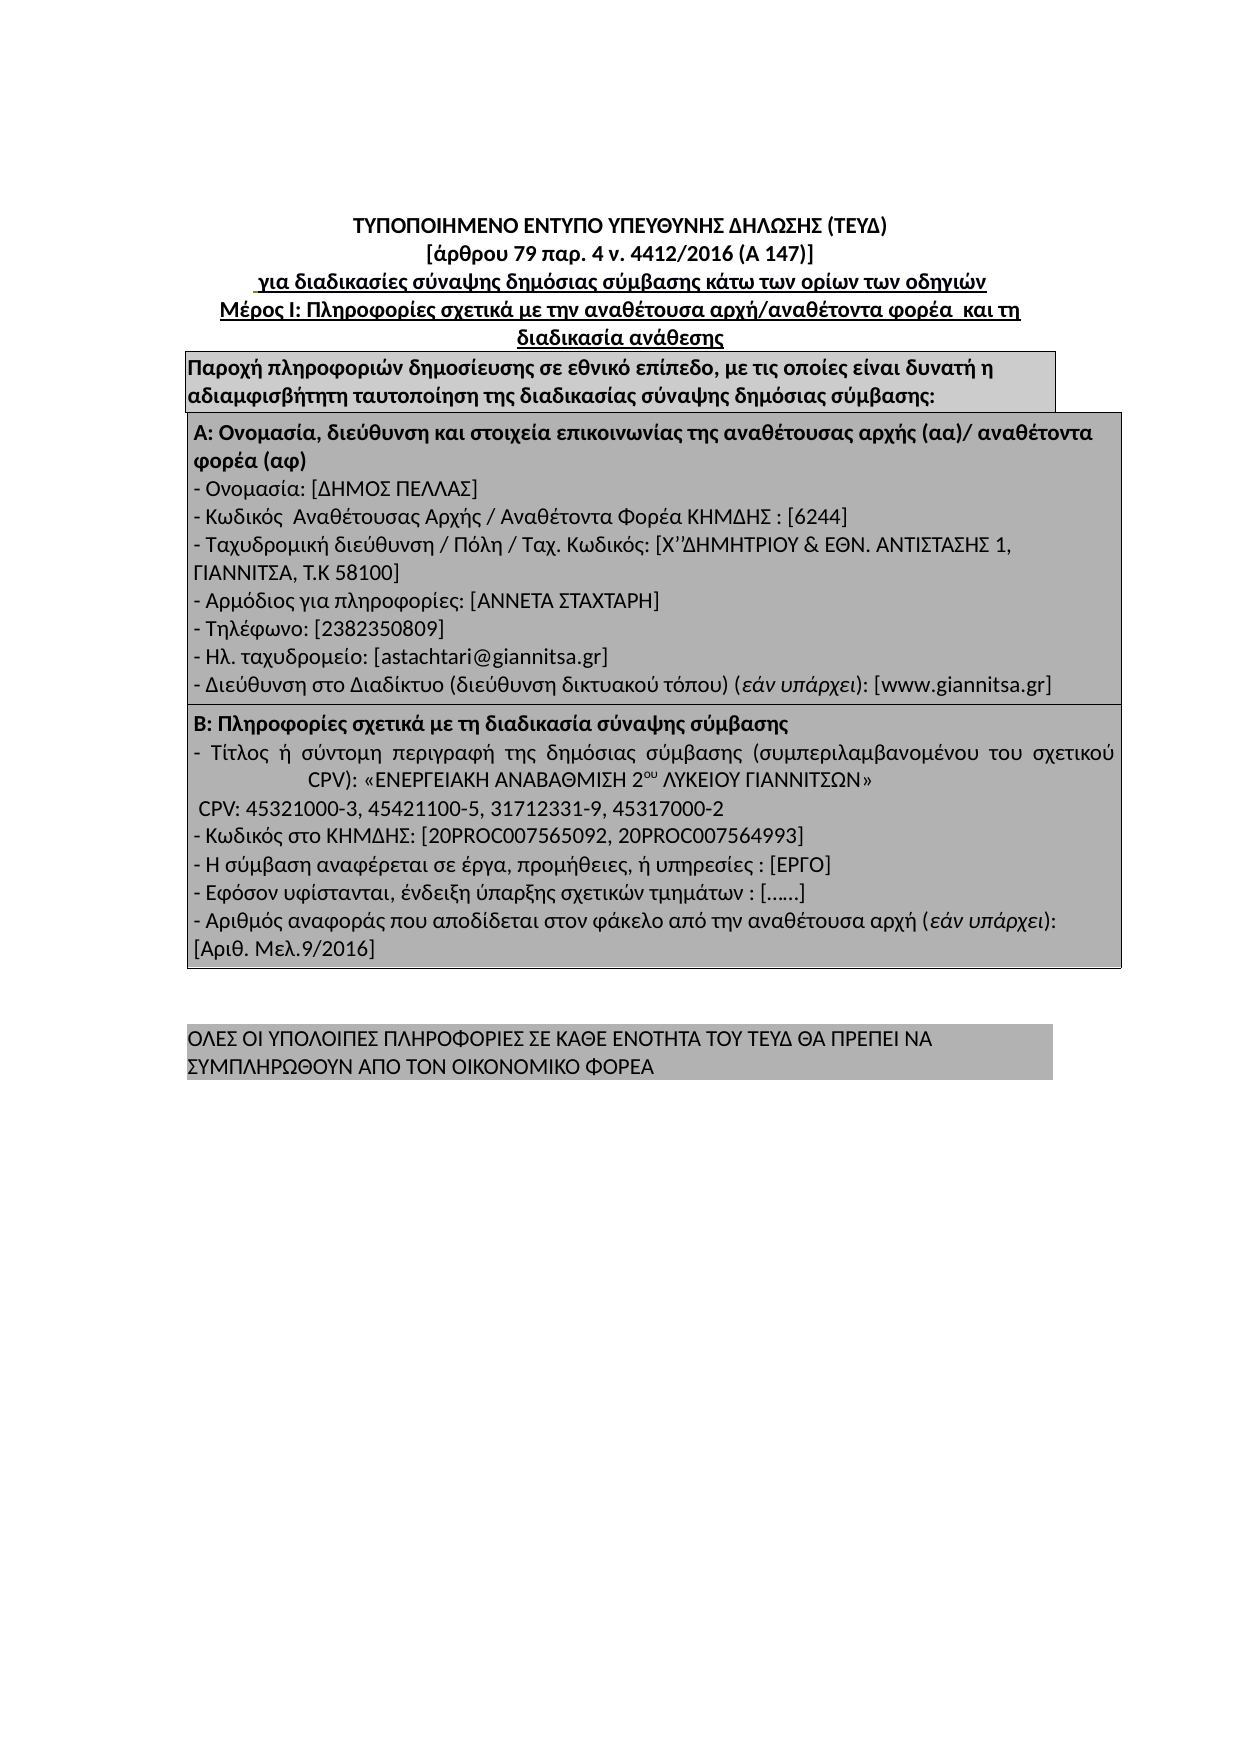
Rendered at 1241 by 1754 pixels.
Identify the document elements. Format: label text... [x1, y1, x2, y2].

text Παροχή πληροφοριών δημοσίευσης σε εθνικό επίπεδο, με τις οποίες είναι δυνατή η αδιαμφισβήτητη ταυτοποίηση της διαδικασίας σύναψης δημόσιας σύμβασης: [186, 352, 1055, 412]
table_cell Β: Πληροφορίες σχετικά με τη διαδικασία σύναψης σύμβασης - Τίτλος ή σύντομη περιγραφή της δημόσιας σύμβασης (συμπεριλαμβανομένου του σχετικού CPV): «ΕΝΕΡΓΕΙΑΚΗ ΑΝΑΒΑΘΜΙΣΗ 2ου ΛΥΚΕΙΟΥ ΓΙΑΝΝΙΤΣΩΝ» CPV: 45321000-3, 45421100-5, 31712331-9, 45317000-2 - Κωδικός στο ΚΗΜΔΗΣ: [20PROC007565092, 20PROC007564993] - Η σύμβαση αναφέρεται σε έργα, προμήθειες, ή υπηρεσίες : [ΕΡΓΟ] - Εφόσον υφίστανται, ένδειξη ύπαρξης σχετικών τμημάτων : [……] - Αριθμός αναφοράς που αποδίδεται στον φάκελο από την αναθέτουσα αρχή (εάν υπάρχει): [Αριθ. Μελ.9/2016] [188, 705, 1121, 967]
text [άρθρου 79 παρ. 4 ν. 4412/2016 (Α 147)] [187, 239, 1053, 267]
text Μέρος Ι: Πληροφορίες σχετικά με την αναθέτουσα αρχή/αναθέτοντα φορέα και τη διαδικασία ανάθεσης [187, 295, 1053, 351]
text ΤΥΠΟΠΟΙΗΜΕΝΟ ΕΝΤΥΠΟ ΥΠΕΥΘΥΝΗΣ ΔΗΛΩΣΗΣ (TEΥΔ) [187, 211, 1053, 239]
table_header Α: Ονομασία, διεύθυνση και στοιχεία επικοινωνίας της αναθέτουσας αρχής (αα)/ αναθέτοντα φορέα (αφ) - Ονομασία: [ΔΗΜΟΣ ΠΕΛΛΑΣ] - Κωδικός Αναθέτουσας Αρχής / Αναθέτοντα Φορέα ΚΗΜΔΗΣ : [6244] - Ταχυδρομική διεύθυνση / Πόλη / Ταχ. Κωδικός: [Χ’’ΔΗΜΗΤΡΙΟΥ & ΕΘΝ. ΑΝΤΙΣΤΑΣΗΣ 1, ΓΙΑΝΝΙΤΣΑ, Τ.Κ 58100] - Αρμόδιος για πληροφορίες: [ΑΝΝΕΤΑ ΣΤΑΧΤΑΡΗ] - Τηλέφωνο: [2382350809] - Ηλ. ταχυδρομείο: [astachtari@giannitsa.gr] - Διεύθυνση στο Διαδίκτυο (διεύθυνση δικτυακού τόπου) (εάν υπάρχει): [www.giannitsa.gr] [188, 413, 1121, 704]
text ΟΛΕΣ ΟΙ ΥΠΟΛΟΙΠΕΣ ΠΛΗΡΟΦΟΡΙΕΣ ΣΕ ΚΑΘΕ ΕΝΟΤΗΤΑ ΤΟΥ ΤΕΥΔ ΘΑ ΠΡΕΠΕΙ ΝΑ ΣΥΜΠΛΗΡΩΘΟΥΝ ΑΠΟ ΤΟΝ ΟΙΚΟΝΟΜΙΚΟ ΦΟΡΕΑ [187, 1024, 1053, 1080]
text για διαδικασίες σύναψης δημόσιας σύμβασης κάτω των ορίων των οδηγιών [187, 267, 1053, 295]
